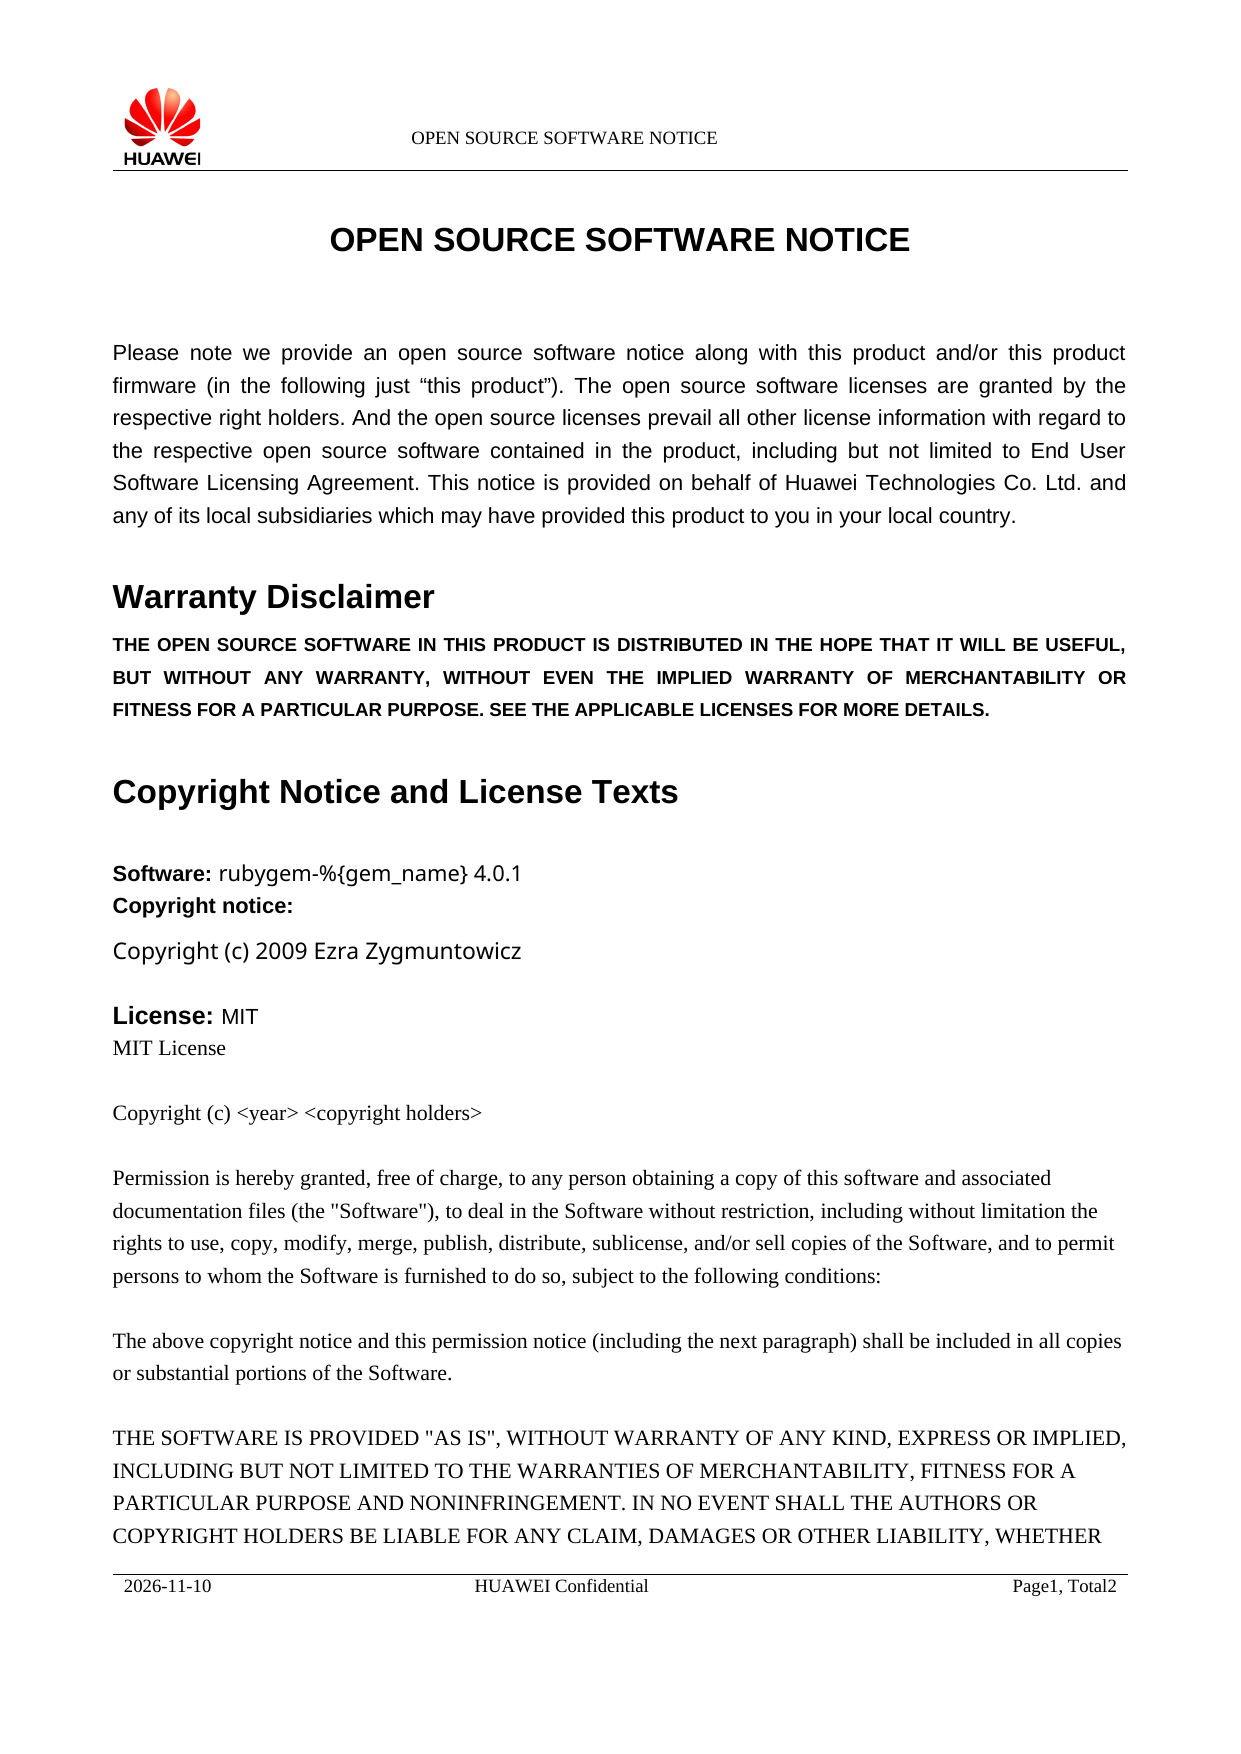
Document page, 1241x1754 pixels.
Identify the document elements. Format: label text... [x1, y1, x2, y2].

text Copyright notice: [112, 889, 1128, 921]
title Software: rubygem-%{gem_name} 4.0.1 [112, 856, 1128, 889]
text Copyright Notice and License Texts [112, 759, 1128, 824]
text Please note we provide an open source software notice along with this product and/or this product firmware (in the following just “this product”). The open source software licenses are granted by the respective right holders. And the open source licenses prevail all other license information with regard to the respective open source software contained in the product, including but not limited to End User Software Licensing Agreement. This notice is provided on behalf of Huawei Technologies Co. Ltd. and any of its local subsidiaries which may have provided this product to you in your local country. [112, 336, 1128, 531]
picture [124, 88, 201, 165]
text OPEN SOURCE SOFTWARE NOTICE [112, 206, 1128, 271]
text The open source software in this product is distributed in the hope that it will be useful, but WITHOUT ANY WARRANTY, without even the implied warranty of MERCHANTABILITY or FITNESS FOR A PARTICULAR PURPOSE. See the applicable licenses for more details. [112, 629, 1128, 726]
text License: MIT [112, 999, 1128, 1031]
text Warranty Disclaimer [112, 564, 1128, 629]
text Copyright (c) 2009 Ezra Zygmuntowicz [112, 934, 1128, 999]
